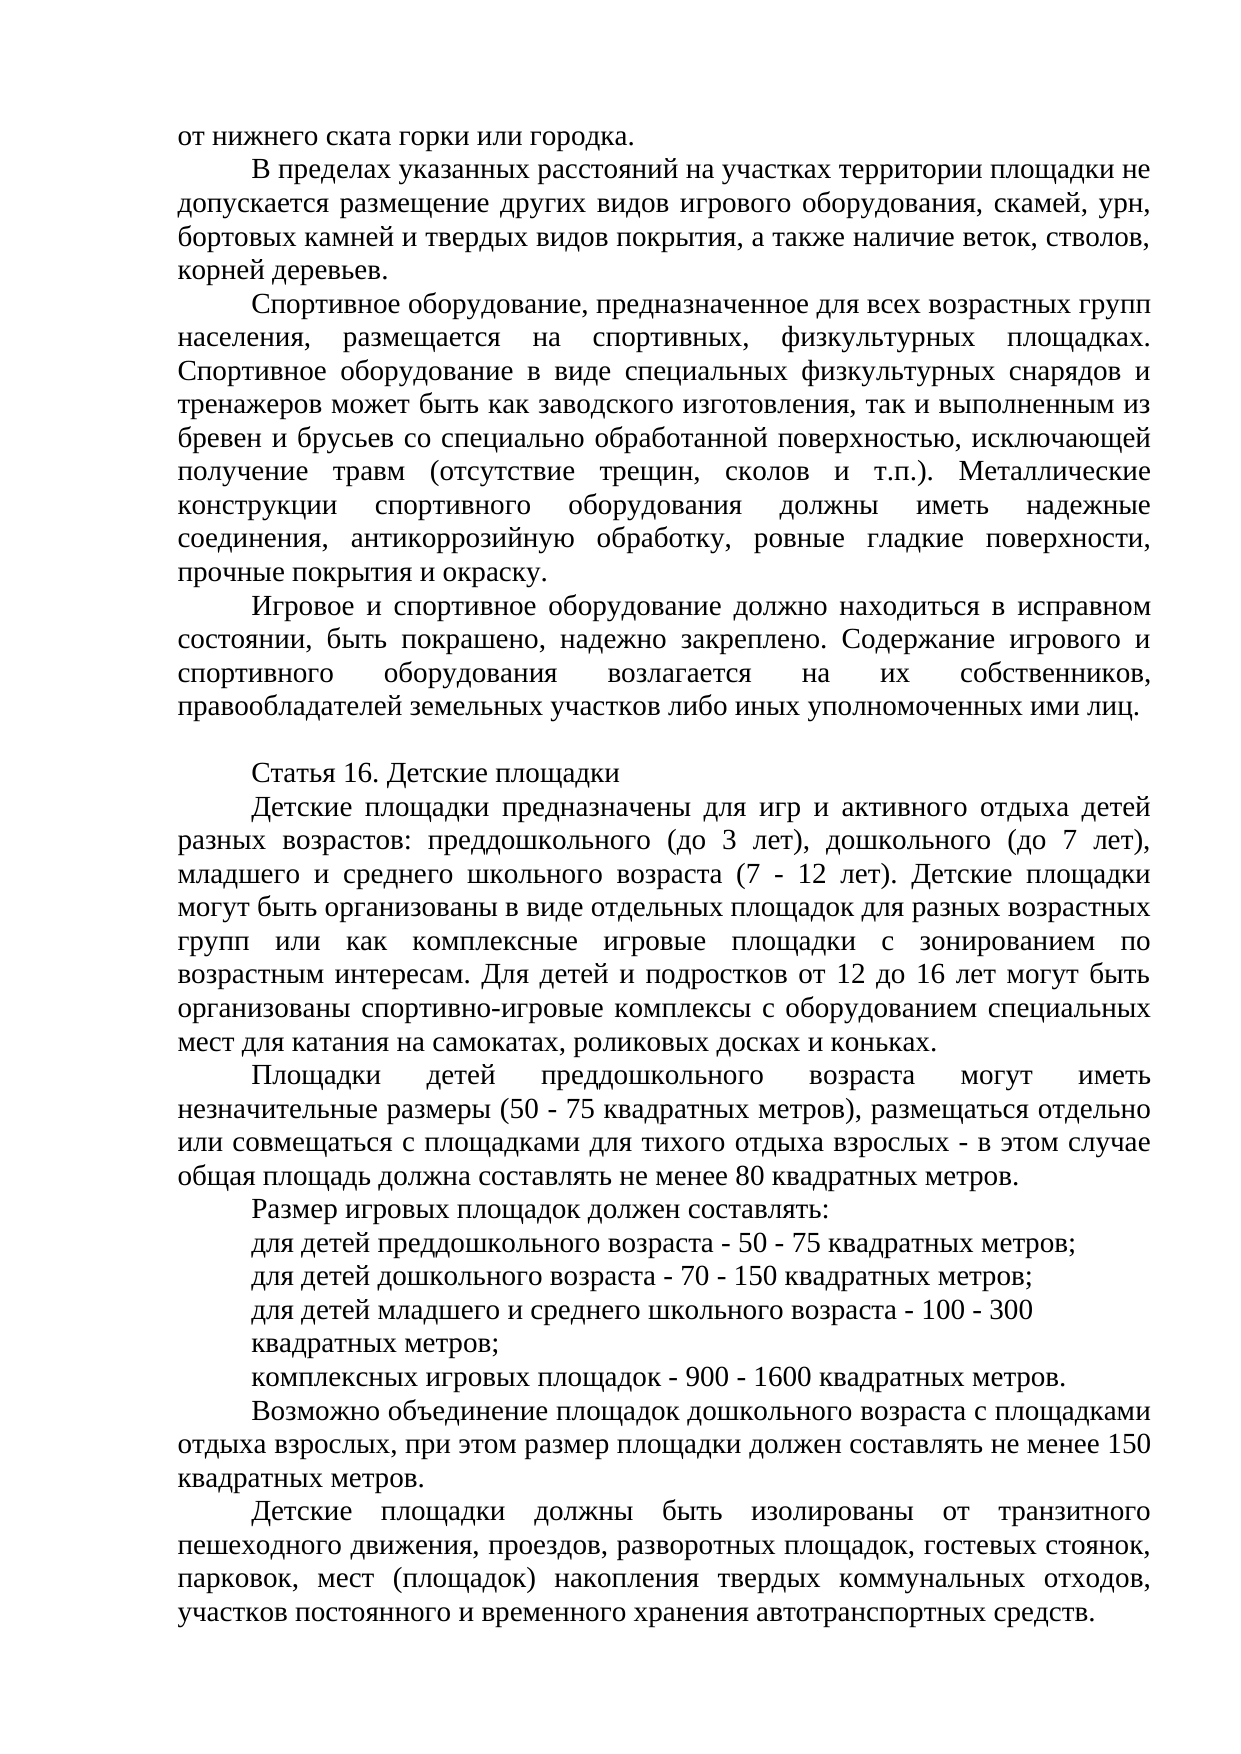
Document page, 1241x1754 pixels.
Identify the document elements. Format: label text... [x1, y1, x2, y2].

text для детей младшего и среднего школьного возраста - 100 - 300 [177, 1292, 1152, 1326]
text Игровое и спортивное оборудование должно находиться в исправном состоянии, быть покрашено, надежно закреплено. Содержание игрового и спортивного оборудования возлагается на их собственников, правообладателей земельных участков либо иных уполномоченных ими лиц. [177, 588, 1152, 722]
text Детские площадки должны быть изолированы от транзитного пешеходного движения, проездов, разворотных площадок, гостевых стоянок, парковок, мест (площадок) накопления твердых коммунальных отходов, участков постоянного и временного хранения автотранспортных средств. [177, 1493, 1152, 1627]
text Спортивное оборудование, предназначенное для всех возрастных групп населения, размещается на спортивных, физкультурных площадках. Спортивное оборудование в виде специальных физкультурных снарядов и тренажеров может быть как заводского изготовления, так и выполненным из бревен и брусьев со специально обработанной поверхностью, исключающей получение травм (отсутствие трещин, сколов и т.п.). Металлические конструкции спортивного оборудования должны иметь надежные соединения, антикоррозийную обработку, ровные гладкие поверхности, прочные покрытия и окраску. [177, 286, 1152, 588]
text для детей дошкольного возраста - 70 - 150 квадратных метров; [177, 1258, 1152, 1292]
text Возможно объединение площадок дошкольного возраста с площадками отдыха взрослых, при этом размер площадки должен составлять не менее 150 квадратных метров. [177, 1393, 1152, 1493]
text Размер игровых площадок должен составлять: [177, 1191, 1152, 1225]
text В пределах указанных расстояний на участках территории площадки не допускается размещение других видов игрового оборудования, скамей, урн, бортовых камней и твердых видов покрытия, а также наличие веток, стволов, корней деревьев. [177, 152, 1152, 286]
text квадратных метров; [177, 1326, 1152, 1359]
text Статья 16. Детские площадки [177, 755, 1152, 789]
text для детей преддошкольного возраста - 50 - 75 квадратных метров; [177, 1225, 1152, 1258]
text Площадки детей преддошкольного возраста могут иметь незначительные размеры (50 - 75 квадратных метров), размещаться отдельно или совмещаться с площадками для тихого отдыха взрослых - в этом случае общая площадь должна составлять не менее 80 квадратных метров. [177, 1057, 1152, 1191]
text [177, 118, 1152, 152]
text Детские площадки предназначены для игр и активного отдыха детей разных возрастов: преддошкольного (до 3 лет), дошкольного (до 7 лет), младшего и среднего школьного возраста (7 - 12 лет). Детские площадки могут быть организованы в виде отдельных площадок для разных возрастных групп или как комплексные игровые площадки с зонированием по возрастным интересам. Для детей и подростков от 12 до 16 лет могут быть организованы спортивно-игровые комплексы с оборудованием специальных мест для катания на самокатах, роликовых досках и коньках. [177, 789, 1152, 1057]
text комплексных игровых площадок - 900 - 1600 квадратных метров. [177, 1359, 1152, 1393]
